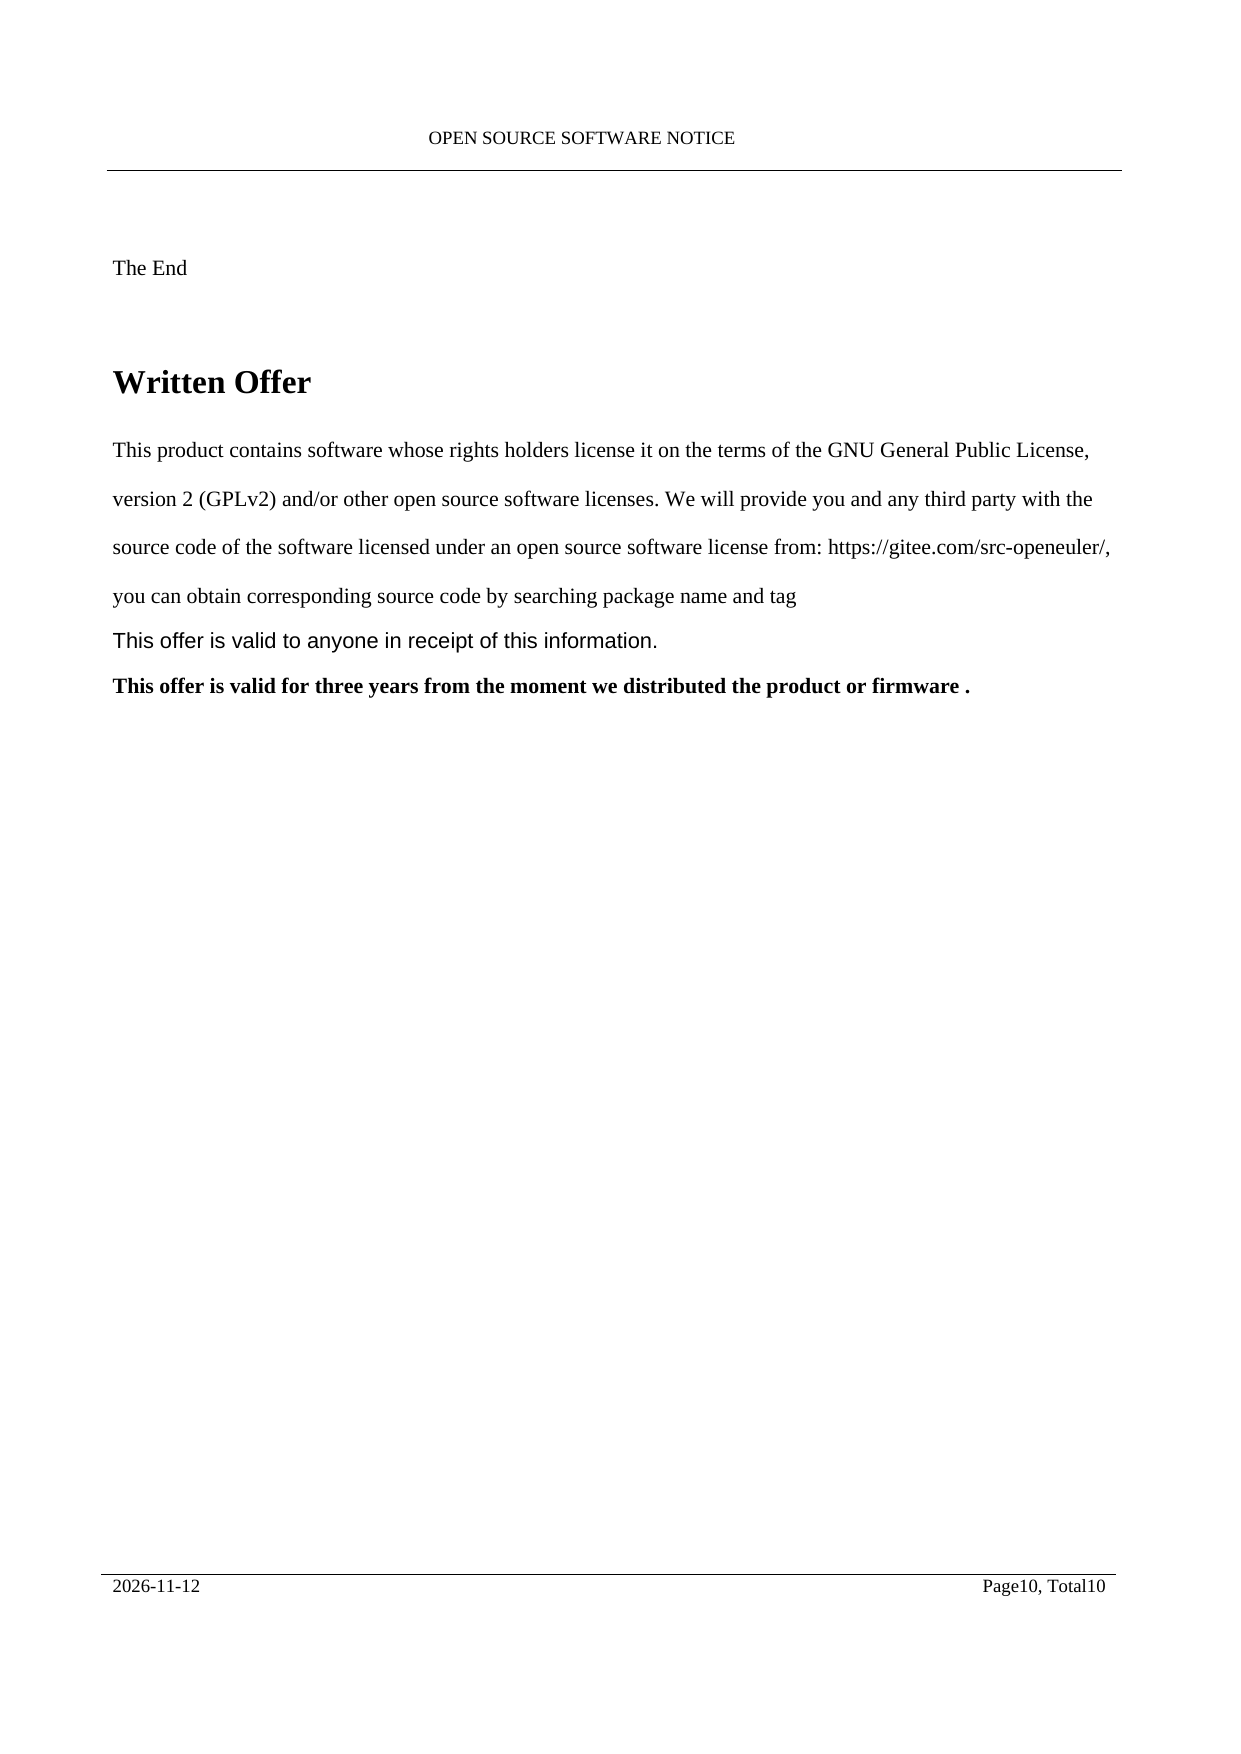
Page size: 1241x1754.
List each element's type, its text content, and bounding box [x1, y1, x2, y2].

text This product contains software whose rights holders license it on the terms of the GNU General Public License, version 2 (GPLv2) and/or other open source software licenses. We will provide you and any third party with the source code of the software licensed under an open source software license from: https://gitee.com/src-openeuler/, you can obtain corresponding source code by searching package name and tag [112, 433, 1128, 612]
text The End [112, 251, 1128, 333]
text This offer is valid to anyone in receipt of this information. [112, 624, 1128, 657]
text This offer is valid for three years from the moment we distributed the product or firmware . [112, 669, 1128, 702]
text Written Offer [112, 349, 1128, 414]
